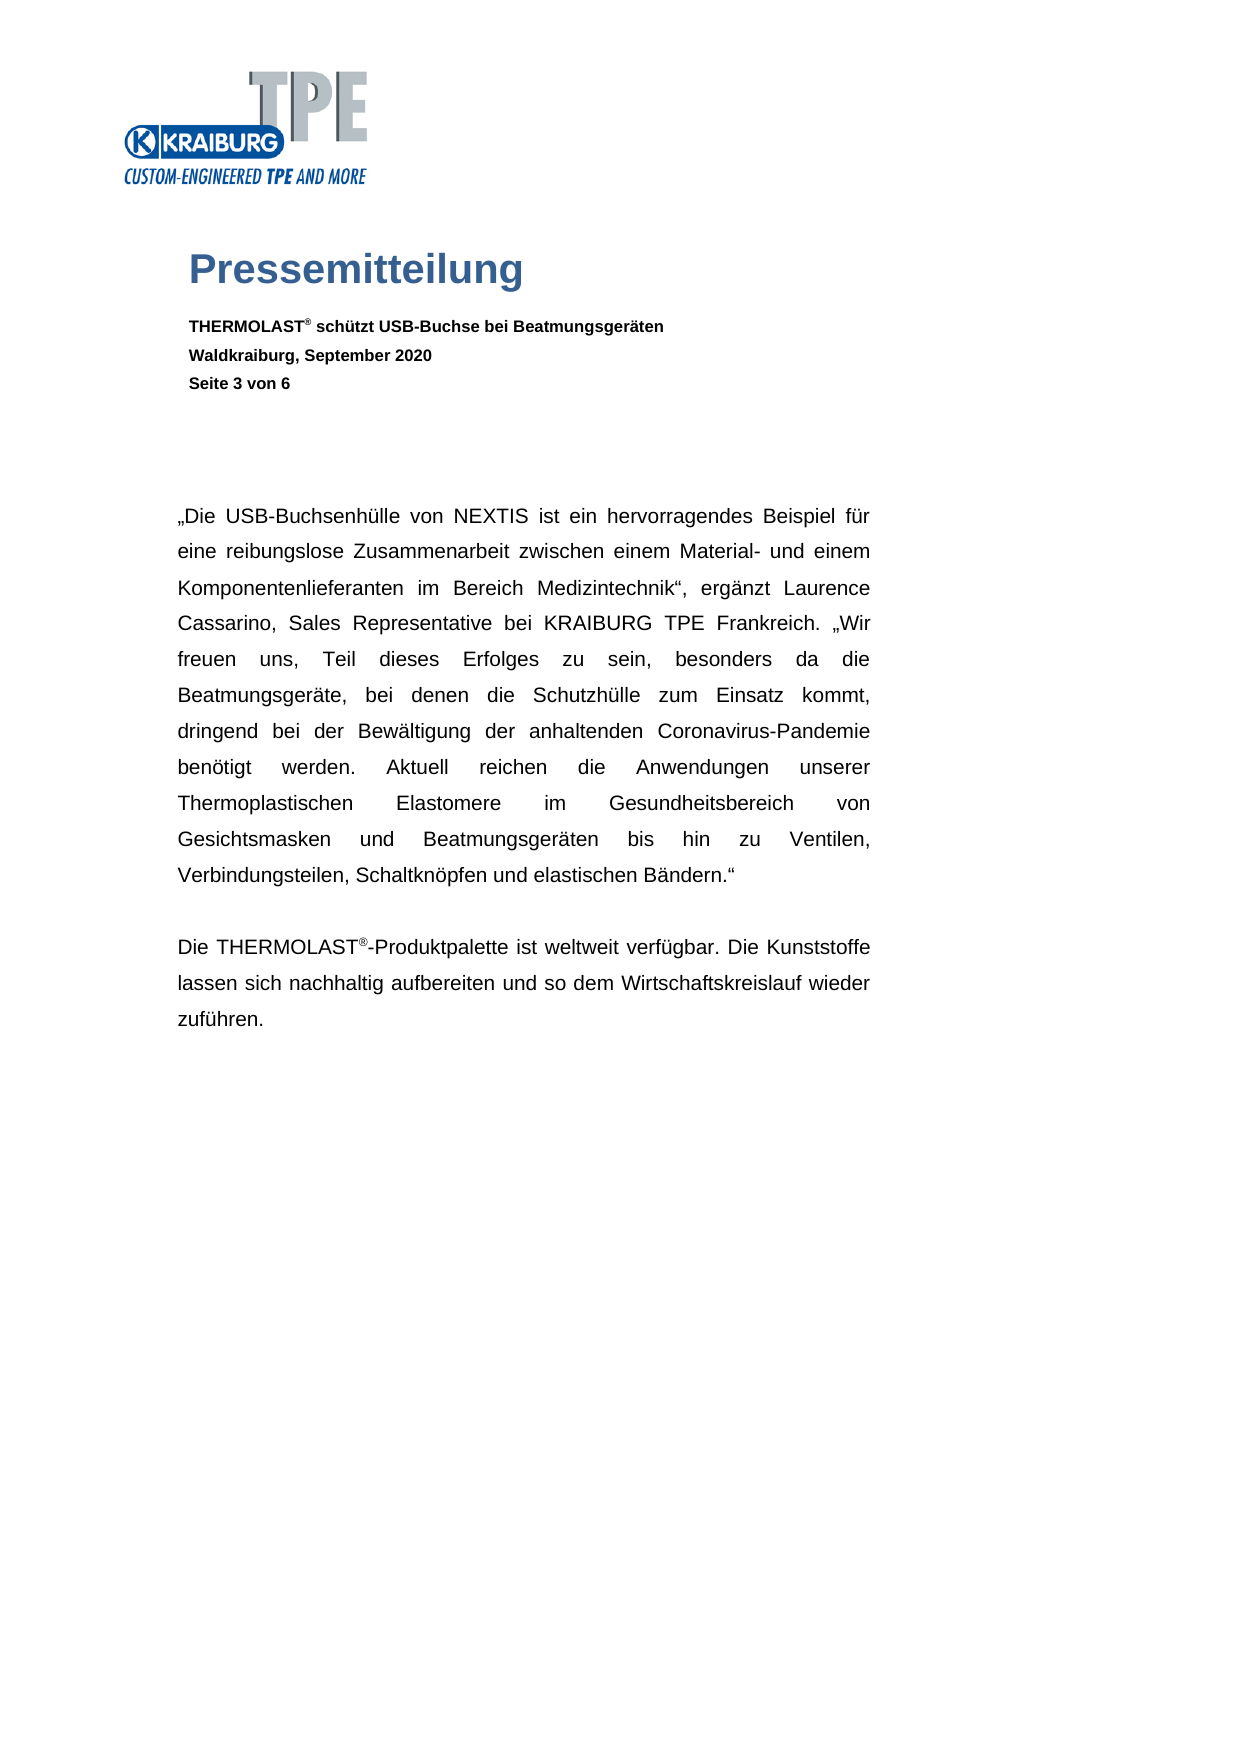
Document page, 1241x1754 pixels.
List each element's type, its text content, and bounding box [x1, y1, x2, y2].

text Die THERMOLAST®-Produktpalette ist weltweit verfügbar. Die Kunststoffe lassen sich nachhaltig aufbereiten und so dem Wirtschaftskreislauf wieder zuführen. [177, 935, 871, 1031]
text „Die USB-Buchsenhülle von NEXTIS ist ein hervorragendes Beispiel für eine reibungslose Zusammenarbeit zwischen einem Material- und einem Komponentenlieferanten im Bereich Medizintechnik“, ergänzt Laurence Cassarino, Sales Representative bei KRAIBURG TPE Frankreich. „Wir freuen uns, Teil dieses Erfolges zu sein, besonders da die Beatmungsgeräte, bei denen die Schutzhülle zum Einsatz kommt, dringend bei der Bewältigung der anhaltenden Coronavirus-Pandemie benötigt werden. Aktuell reichen die Anwendungen unserer Thermoplastischen Elastomere im Gesundheitsbereich von Gesichtsmasken und Beatmungsgeräten bis hin zu Ventilen, Verbindungsteilen, Schaltknöpfen und elastischen Bändern.“ [177, 503, 871, 887]
picture [112, 55, 379, 200]
